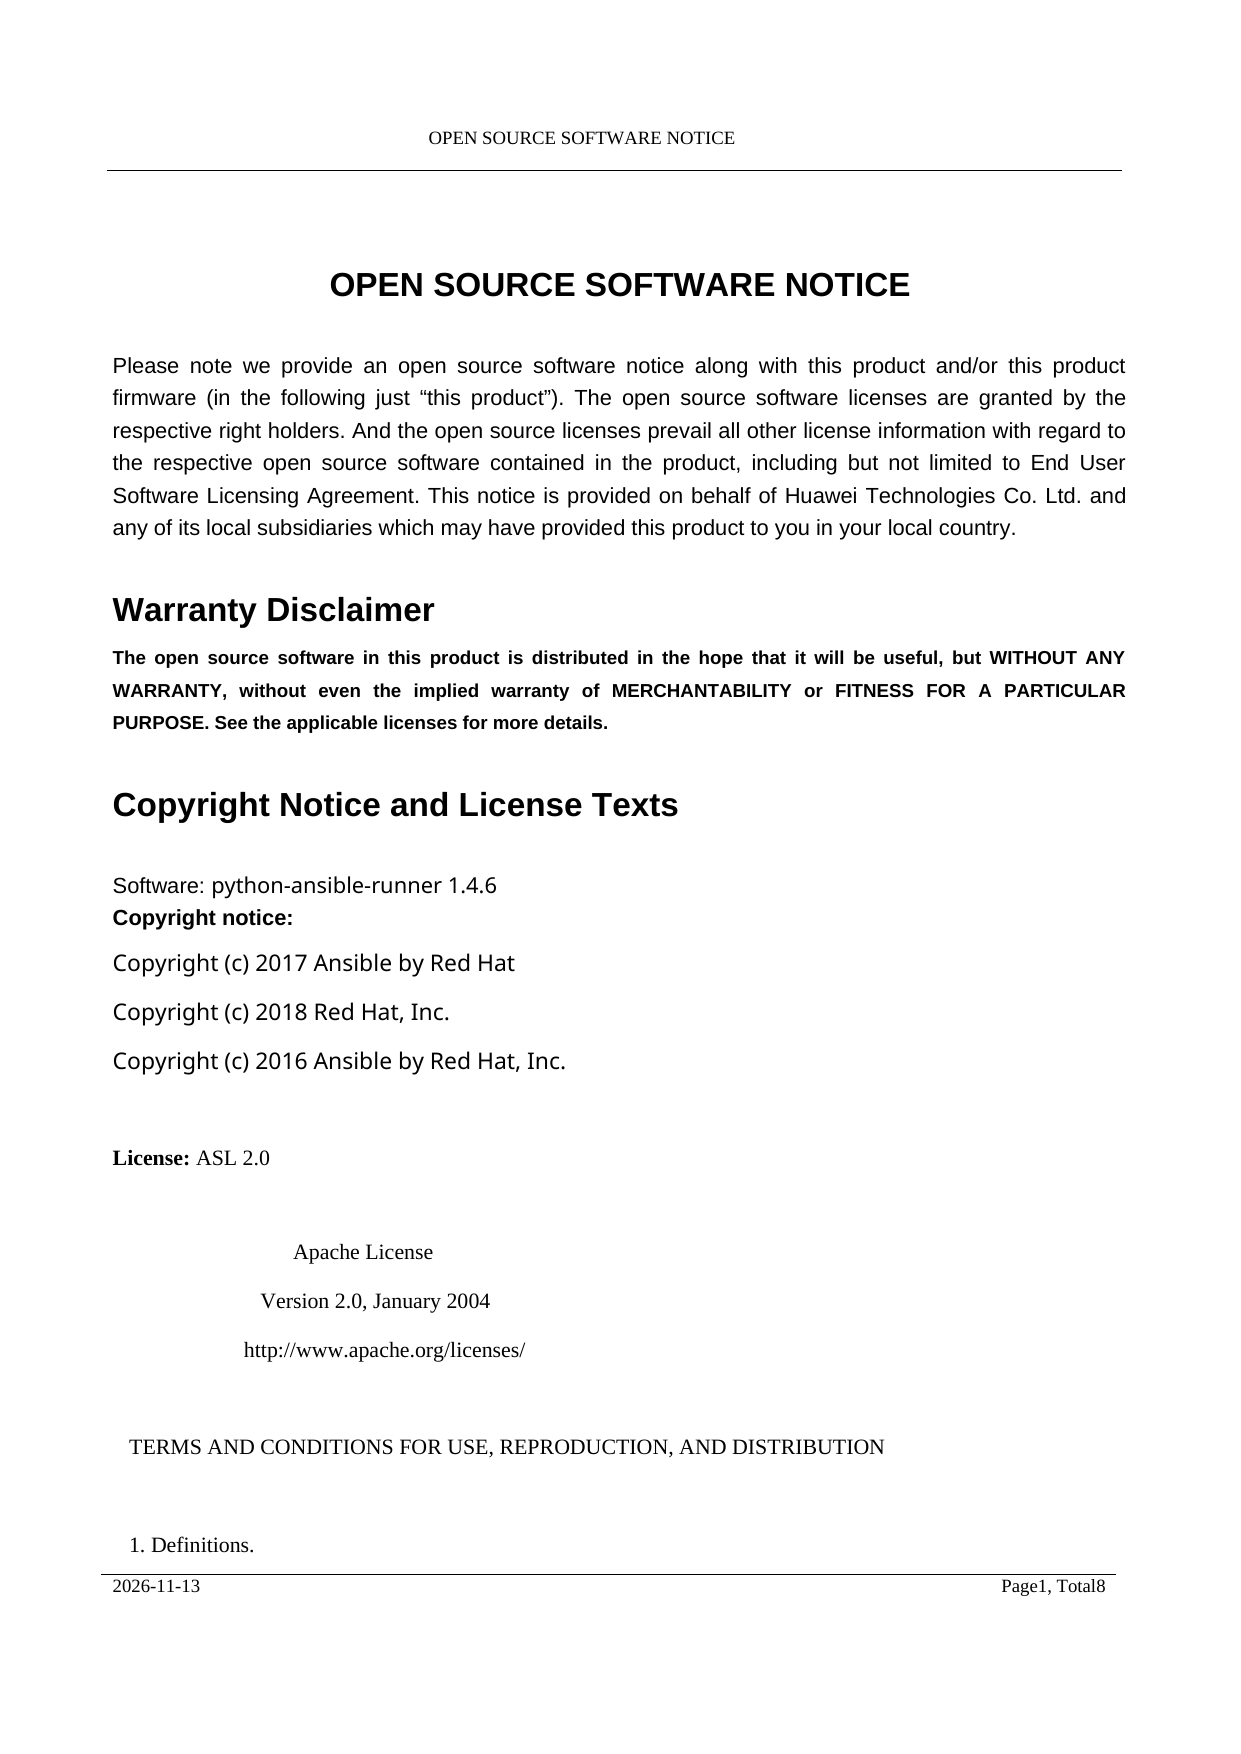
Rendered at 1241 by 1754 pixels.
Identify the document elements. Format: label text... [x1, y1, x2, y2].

text Please note we provide an open source software notice along with this product and/or this product firmware (in the following just “this product”). The open source software licenses are granted by the respective right holders. And the open source licenses prevail all other license information with regard to the respective open source software contained in the product, including but not limited to End User Software Licensing Agreement. This notice is provided on behalf of Huawei Technologies Co. Ltd. and any of its local subsidiaries which may have provided this product to you in your local country. [112, 349, 1128, 544]
text Copyright Notice and License Texts [112, 771, 1128, 836]
text The open source software in this product is distributed in the hope that it will be useful, but WITHOUT ANY WARRANTY, without even the implied warranty of MERCHANTABILITY or FITNESS FOR A PARTICULAR PURPOSE. See the applicable licenses for more details. [112, 641, 1128, 739]
text License: ASL 2.0 [112, 1142, 1128, 1174]
text Copyright notice: [112, 901, 1128, 934]
text Warranty Disclaimer [112, 576, 1128, 641]
text Software: python-ansible-runner 1.4.6 [112, 869, 1128, 901]
text Copyright (c) 2017 Ansible by Red Hat Copyright (c) 2018 Red Hat, Inc. Copyright (c) 2016 Ansible by Red Hat, Inc. [112, 947, 1128, 1125]
text OPEN SOURCE SOFTWARE NOTICE [112, 251, 1128, 316]
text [112, 1187, 1128, 1560]
